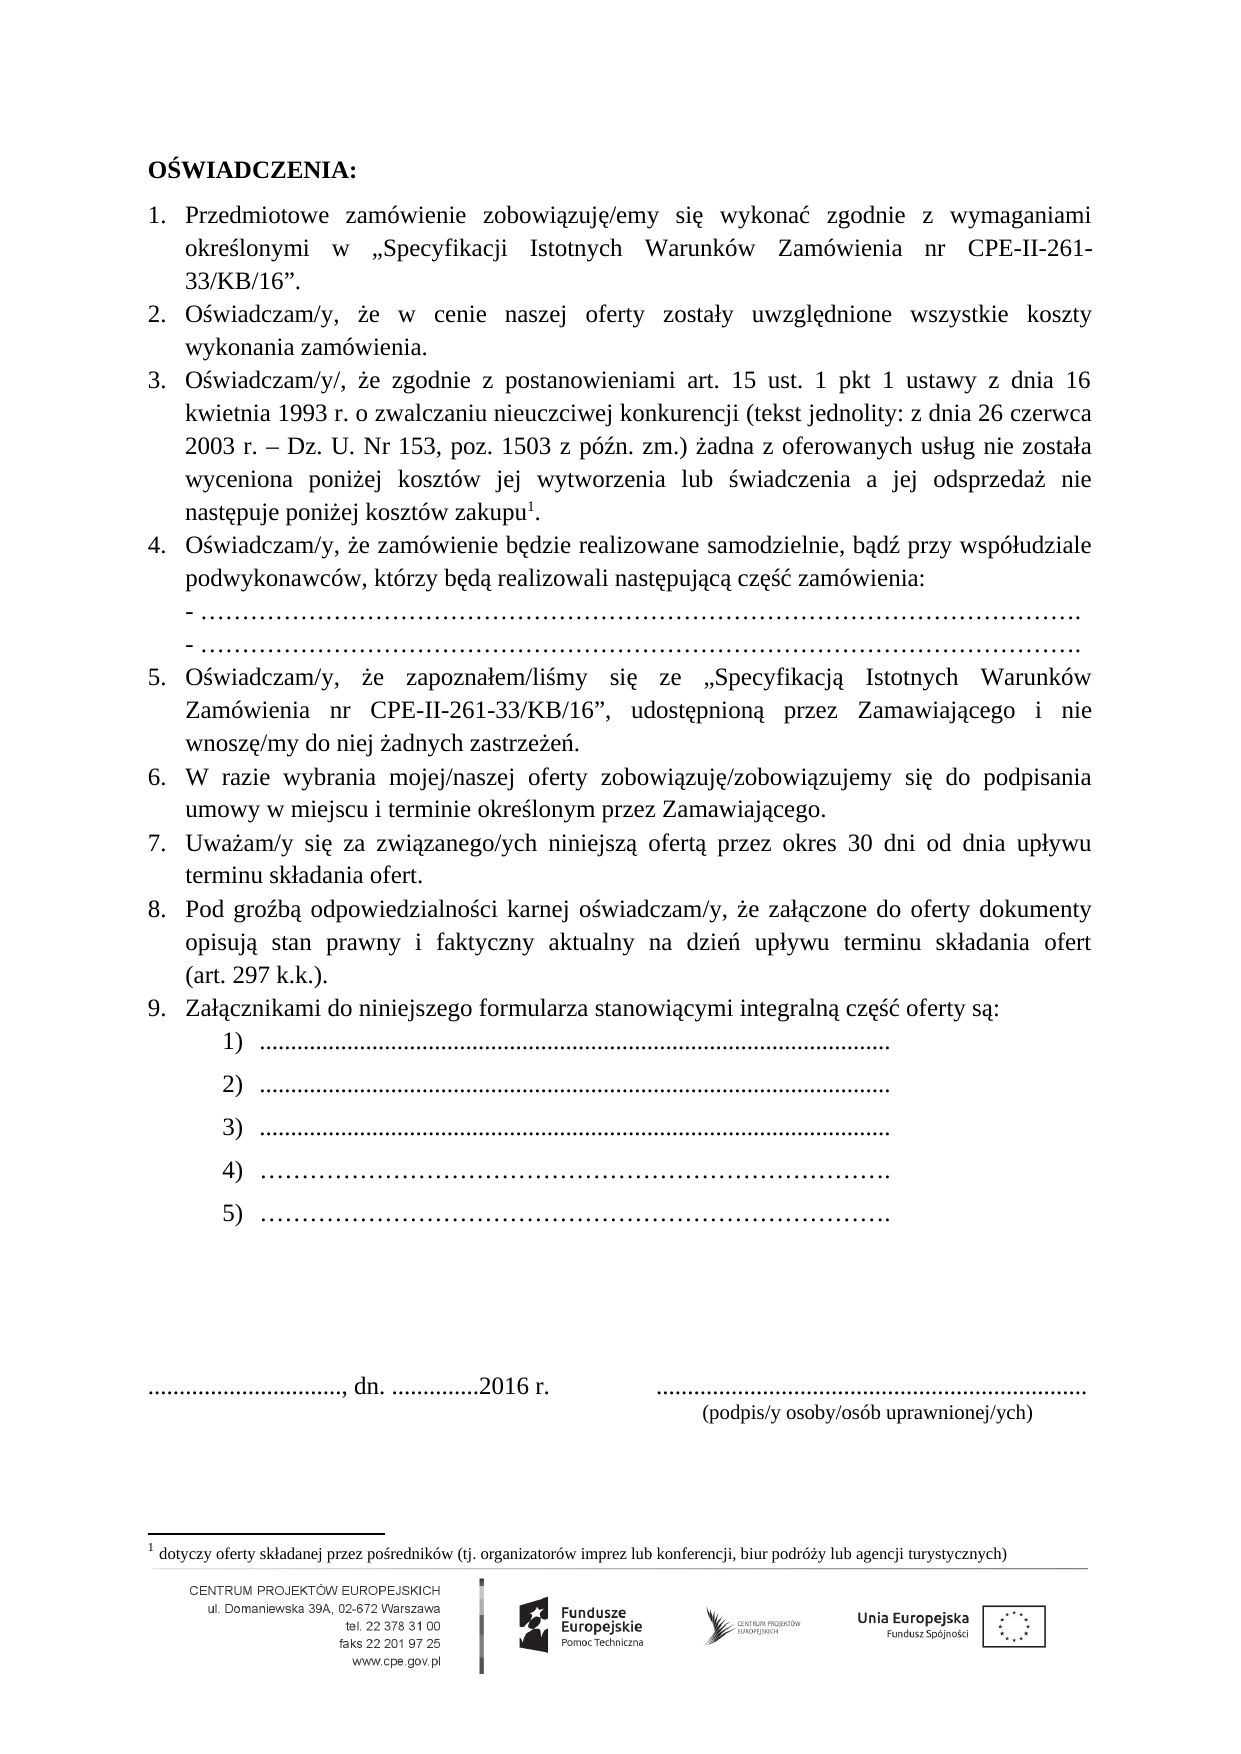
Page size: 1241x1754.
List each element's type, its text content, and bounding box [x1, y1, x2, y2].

list Oświadczam/y, że zamówienie będzie realizowane samodzielnie, bądź przy współudziale podwykonawców, którzy będą realizowali następującą część zamówienia: [148, 530, 1093, 592]
list ..................................................................................................... [222, 1069, 1093, 1098]
list Oświadczam/y, że zapoznałem/liśmy się ze „Specyfikacją Istotnych Warunków Zamówienia nr CPE-II-261-33/KB/16”, udostępnioną przez Zamawiającego i nie wnoszę/my do niej żadnych zastrzeżeń. [148, 662, 1093, 757]
list ..................................................................................................... [222, 1112, 1093, 1141]
text ..............................., dn. ..............2016 r. ..................................................................... [148, 1374, 1093, 1399]
list Oświadczam/y/, że zgodnie z postanowieniami art. 15 ust. 1 pkt 1 ustawy z dnia 16 kwietnia 1993 r. o zwalczaniu nieuczciwej konkurencji (tekst jednolity: z dnia 26 czerwca 2003 r. – Dz. U. Nr 153, poz. 1503 z późn. zm.) żadna z oferowanych usług nie została wyceniona poniżej kosztów jej wytworzenia lub świadczenia a jej odsprzedaż nie następuje poniżej kosztów zakupu. [148, 365, 1093, 526]
list …………………………………………………………………. [222, 1198, 1093, 1227]
picture [147, 1563, 1093, 1679]
list Uważam/y się za związanego/ych niniejszą ofertą przez okres 30 dni od dnia upływu terminu składania ofert. [148, 828, 1093, 889]
text (podpis/y osoby/osób uprawnionej/ych) [664, 1399, 1093, 1424]
list Załącznikami do niniejszego formularza stanowiącymi integralną część oferty są: [148, 993, 1093, 1021]
text OŚWIADCZENIA: [148, 155, 1093, 183]
text - ……………………………………………………………………………………………. [185, 629, 1093, 658]
text - ……………………………………………………………………………………………. [185, 596, 1093, 625]
list …………………………………………………………………. [222, 1155, 1093, 1184]
list ..................................................................................................... [222, 1026, 1093, 1054]
list Przedmiotowe zamówienie zobowiązuję/emy się wykonać zgodnie z wymaganiami określonymi w „Specyfikacji Istotnych Warunków Zamówienia nr CPE-II-261-33/KB/16”. [148, 200, 1093, 295]
list W razie wybrania mojej/naszej oferty zobowiązuję/zobowiązujemy się do podpisania umowy w miejscu i terminie określonym przez Zamawiającego. [148, 762, 1093, 823]
list Pod groźbą odpowiedzialności karnej oświadczam/y, że załączone do oferty dokumenty opisują stan prawny i faktyczny aktualny na dzień upływu terminu składania ofert (art. 297 k.k.). [148, 894, 1093, 988]
list Oświadczam/y, że w cenie naszej oferty zostały uwzględnione wszystkie koszty wykonania zamówienia. [148, 299, 1093, 361]
